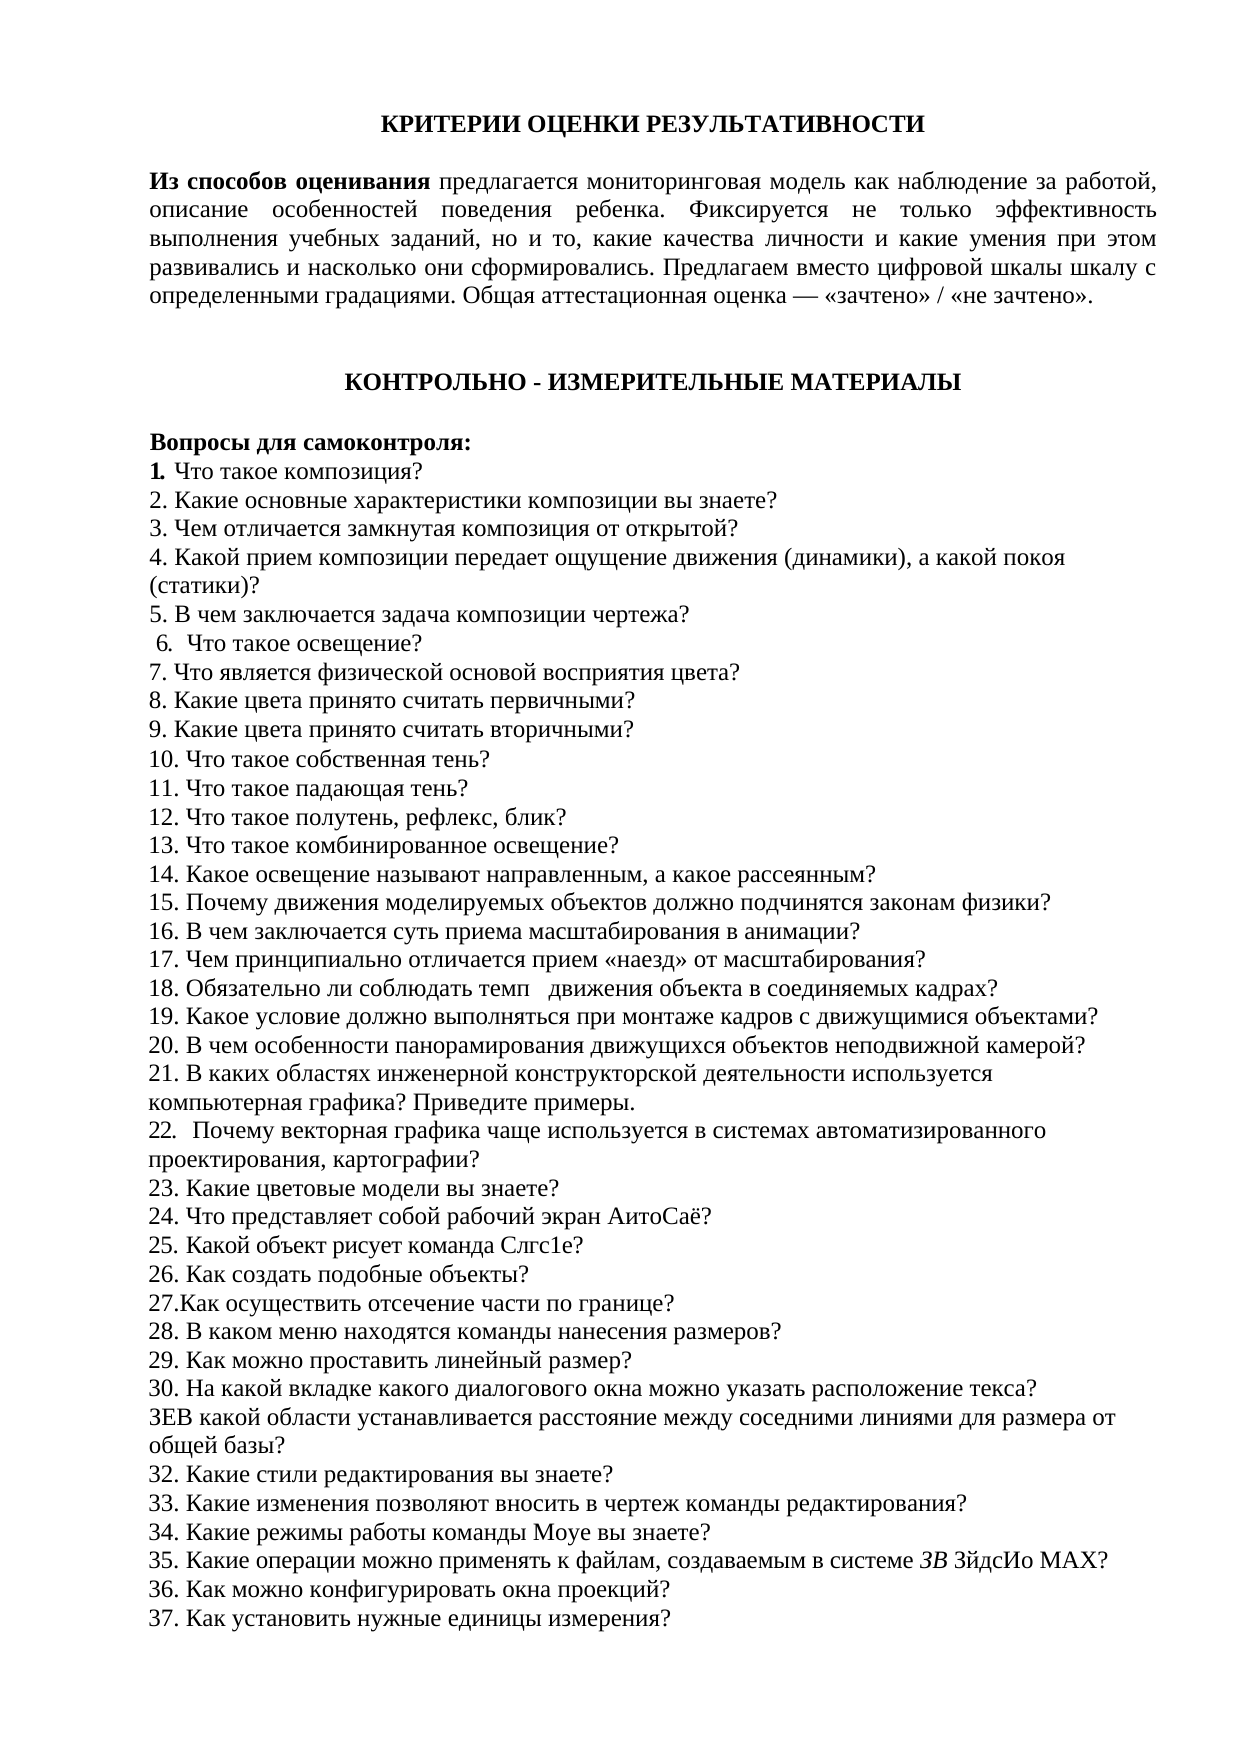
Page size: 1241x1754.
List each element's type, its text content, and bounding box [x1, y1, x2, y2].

text ЗЕВ какой области устанавливается расстояние между соседними линиями для размера от общей базы? [148, 1403, 1158, 1460]
list Что такое собственная тень? [148, 745, 1158, 774]
list Какие основные характеристики композиции вы знаете? [149, 485, 1158, 514]
list Что такое комбинированное освещение? [148, 831, 1158, 859]
list Что такое полутень, рефлекс, блик? [148, 802, 1158, 831]
list В чем особенности панорамирования движущихся объектов неподвижной камерой? [148, 1031, 1158, 1059]
text КОНТРОЛЬНО - ИЗМЕРИТЕЛЬНЫЕ МАТЕРИАЛЫ [148, 354, 1158, 399]
text 27.Как осуществить отсечение части по границе? [148, 1288, 1158, 1317]
list Как можно проставить линейный размер? [148, 1346, 1158, 1374]
list Почему движения моделируемых объектов должно подчинятся законам физики? [148, 888, 1158, 916]
text Из способов оценивания предлагается мониторинговая модель как наблюдение за работой, описание особенностей поведения ребенка. Фиксируется не только эффективность выполнения учебных заданий, но и то, какие качества личности и какие умения при этом развивались и насколько они сформировались. Предлагаем вместо цифровой шкалы шкалу с определенными градациями. Общая аттестационная оценка — «зачтено» / «не зачтено». [149, 166, 1158, 309]
list Какое освещение называют направленным, а какое рассеянным? [148, 859, 1158, 888]
list Как можно конфигурировать окна проекций? [148, 1575, 1158, 1603]
list Какие цветовые модели вы знаете? [148, 1173, 1158, 1202]
list Какой объект рисует команда Слгс1е? [148, 1231, 1158, 1259]
list Какое условие должно выполняться при монтаже кадров с движущимися объектами? [148, 1002, 1158, 1031]
list Как установить нужные единицы измерения? [148, 1603, 1158, 1632]
list Как создать подобные объекты? [148, 1259, 1158, 1288]
list Что такое падающая тень? [148, 774, 1158, 802]
list Что такое композиция? [149, 456, 1158, 485]
list В чем заключается суть приема масштабирования в анимации? [148, 916, 1158, 945]
list Какой прием композиции передает ощущение движения (динамики), а какой покоя (статики)? [149, 542, 1110, 599]
list Какие операции можно применять к файлам, создаваемым в системе ЗВ ЗйдсИо МАХ? [148, 1546, 1158, 1574]
list Чем принципиально отличается прием «наезд» от масштабирования? [148, 945, 1158, 973]
list Какие изменения позволяют вносить в чертеж команды редактирования? [148, 1488, 1158, 1517]
list В каком меню находятся команды нанесения размеров? [148, 1317, 1158, 1346]
list Чем отличается замкнутая композиция от открытой? [149, 514, 1158, 542]
text Вопросы для самоконтроля: [149, 428, 1158, 456]
list Какие стили редактирования вы знаете? [148, 1460, 1158, 1488]
text КРИТЕРИИ ОЦЕНКИ РЕЗУЛЬТАТИВНОСТИ [148, 97, 1158, 142]
list В чем заключается задача композиции чертежа? [149, 599, 1158, 628]
text 22. Почему векторная графика чаще используется в системах автоматизированного проектирования, картографии? [148, 1116, 1062, 1173]
list Какие цвета принято считать вторичными? [148, 714, 1158, 743]
list Что представляет собой рабочий экран АитоСаё? [148, 1202, 1158, 1230]
list В каких областях инженерной конструкторской деятельности используется компьютерная графика? Приведите примеры. [148, 1059, 1014, 1116]
list Какие цвета принято считать первичными? [148, 686, 1158, 714]
list Что является физической основой восприятия цвета? [148, 657, 1158, 686]
list Обязательно ли соблюдать темп движения объекта в соединяемых кадрах? [148, 973, 1158, 1002]
text 6. Что такое освещение? [156, 628, 1158, 657]
list На какой вкладке какого диалогового окна можно указать расположение текса? [148, 1374, 1158, 1403]
list Какие режимы работы команды Моуе вы знаете? [148, 1517, 1158, 1546]
